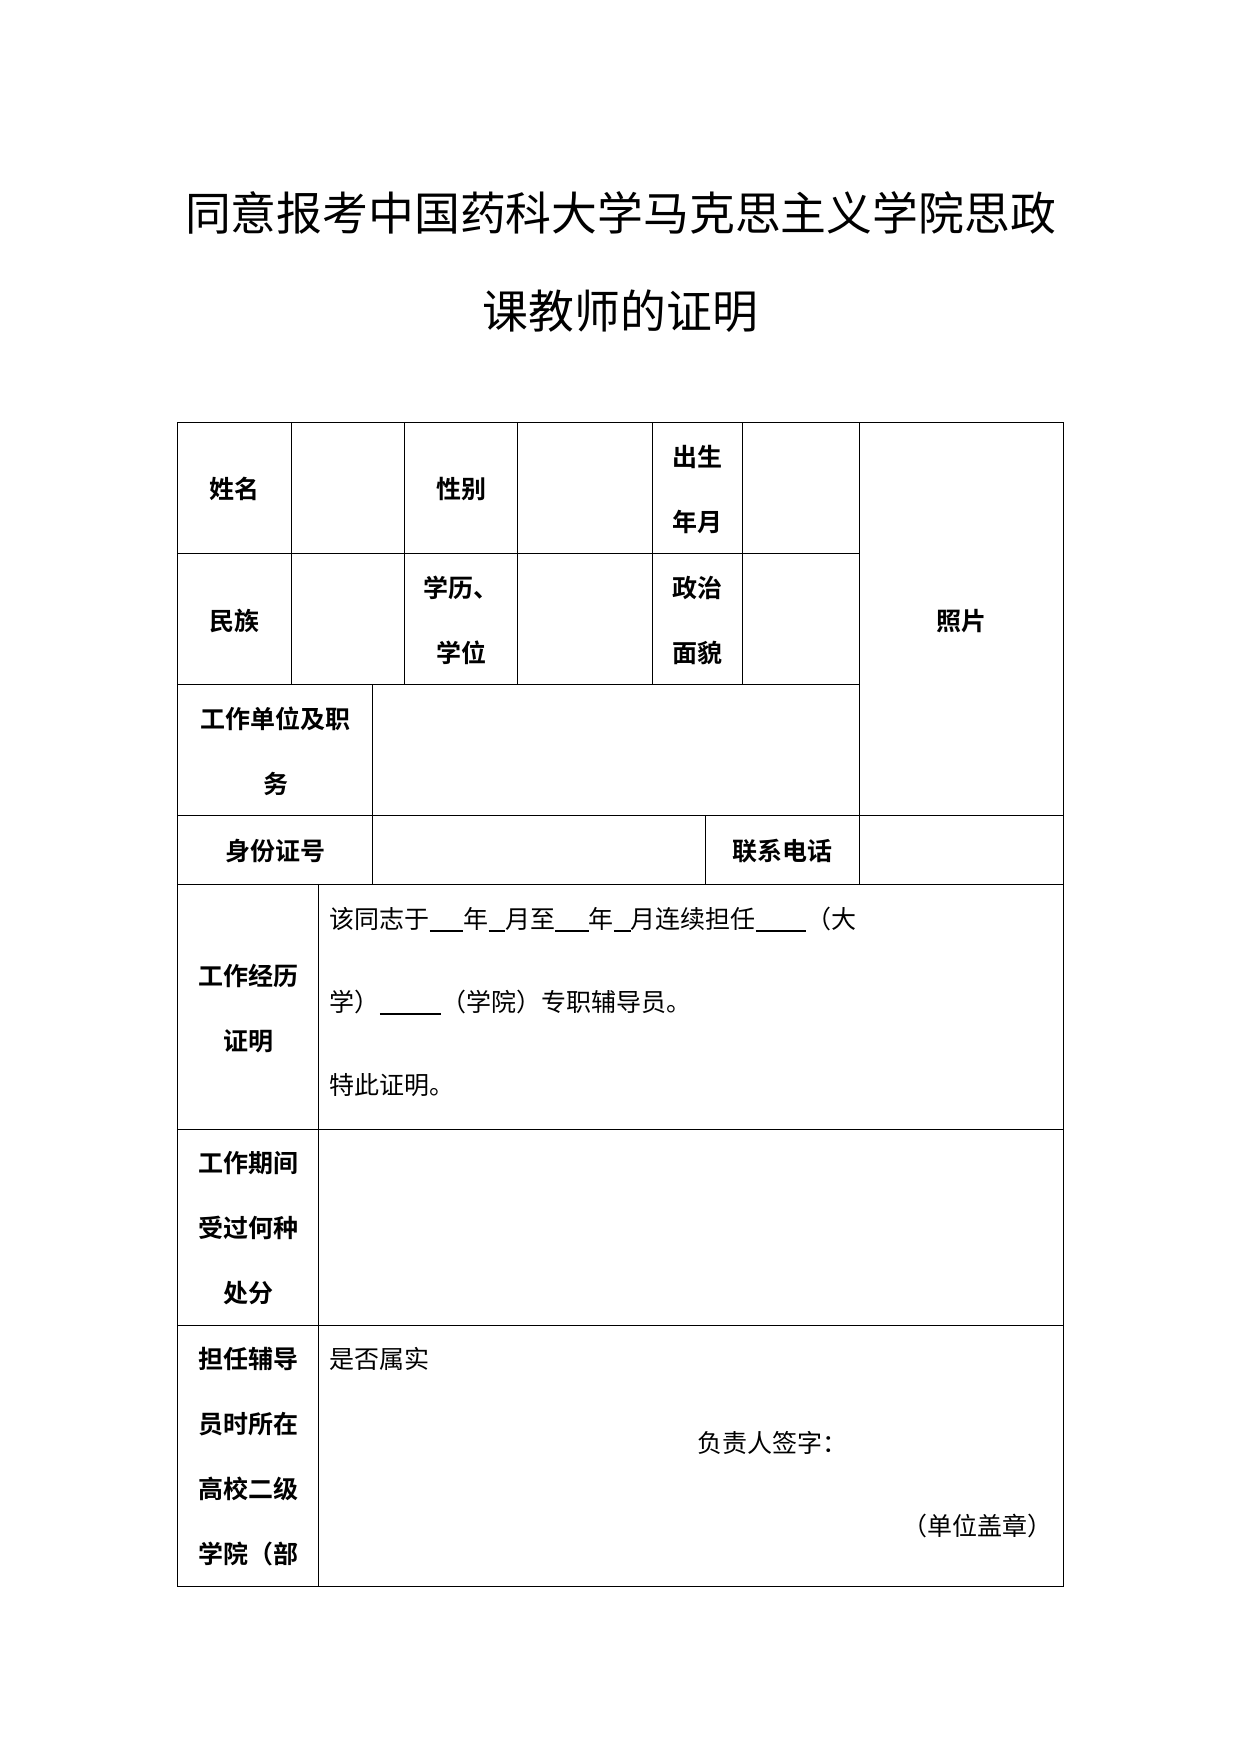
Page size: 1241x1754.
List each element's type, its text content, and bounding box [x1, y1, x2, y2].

table_cell [518, 554, 652, 684]
table_cell [319, 1130, 1063, 1324]
table_cell 民族 [178, 554, 291, 684]
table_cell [178, 1326, 318, 1586]
table_cell [292, 554, 404, 684]
table_cell 身份证号 [178, 816, 372, 884]
table_header 姓名 [178, 423, 291, 553]
table_cell [860, 816, 1063, 884]
table_cell [373, 816, 705, 884]
table_header [518, 423, 652, 553]
table_header 出生 年月 [653, 423, 742, 553]
table_header 性别 [405, 423, 517, 553]
table_cell 工作经历证明 [178, 885, 318, 1128]
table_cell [319, 1326, 1063, 1586]
table_cell 联系电话 [706, 816, 859, 884]
table_cell [743, 554, 859, 684]
table_cell 政治面貌 [653, 554, 742, 684]
table_cell 工作单位及职务 [178, 685, 372, 815]
text 同意报考中国药科大学马克思主义学院思政课教师的证明 [177, 162, 1063, 357]
table_cell [373, 685, 859, 815]
table_header 照片 [860, 423, 1063, 815]
table_cell 工作期间受过何种处分 [178, 1130, 318, 1324]
table_header [292, 423, 404, 553]
table_cell 学历、学位 [405, 554, 517, 684]
table_cell 该同志于 年 月至 年 月连续担任 （大 学） （学院）专职辅导员。 特此证明。 [319, 885, 1063, 1128]
table_header [743, 423, 859, 553]
